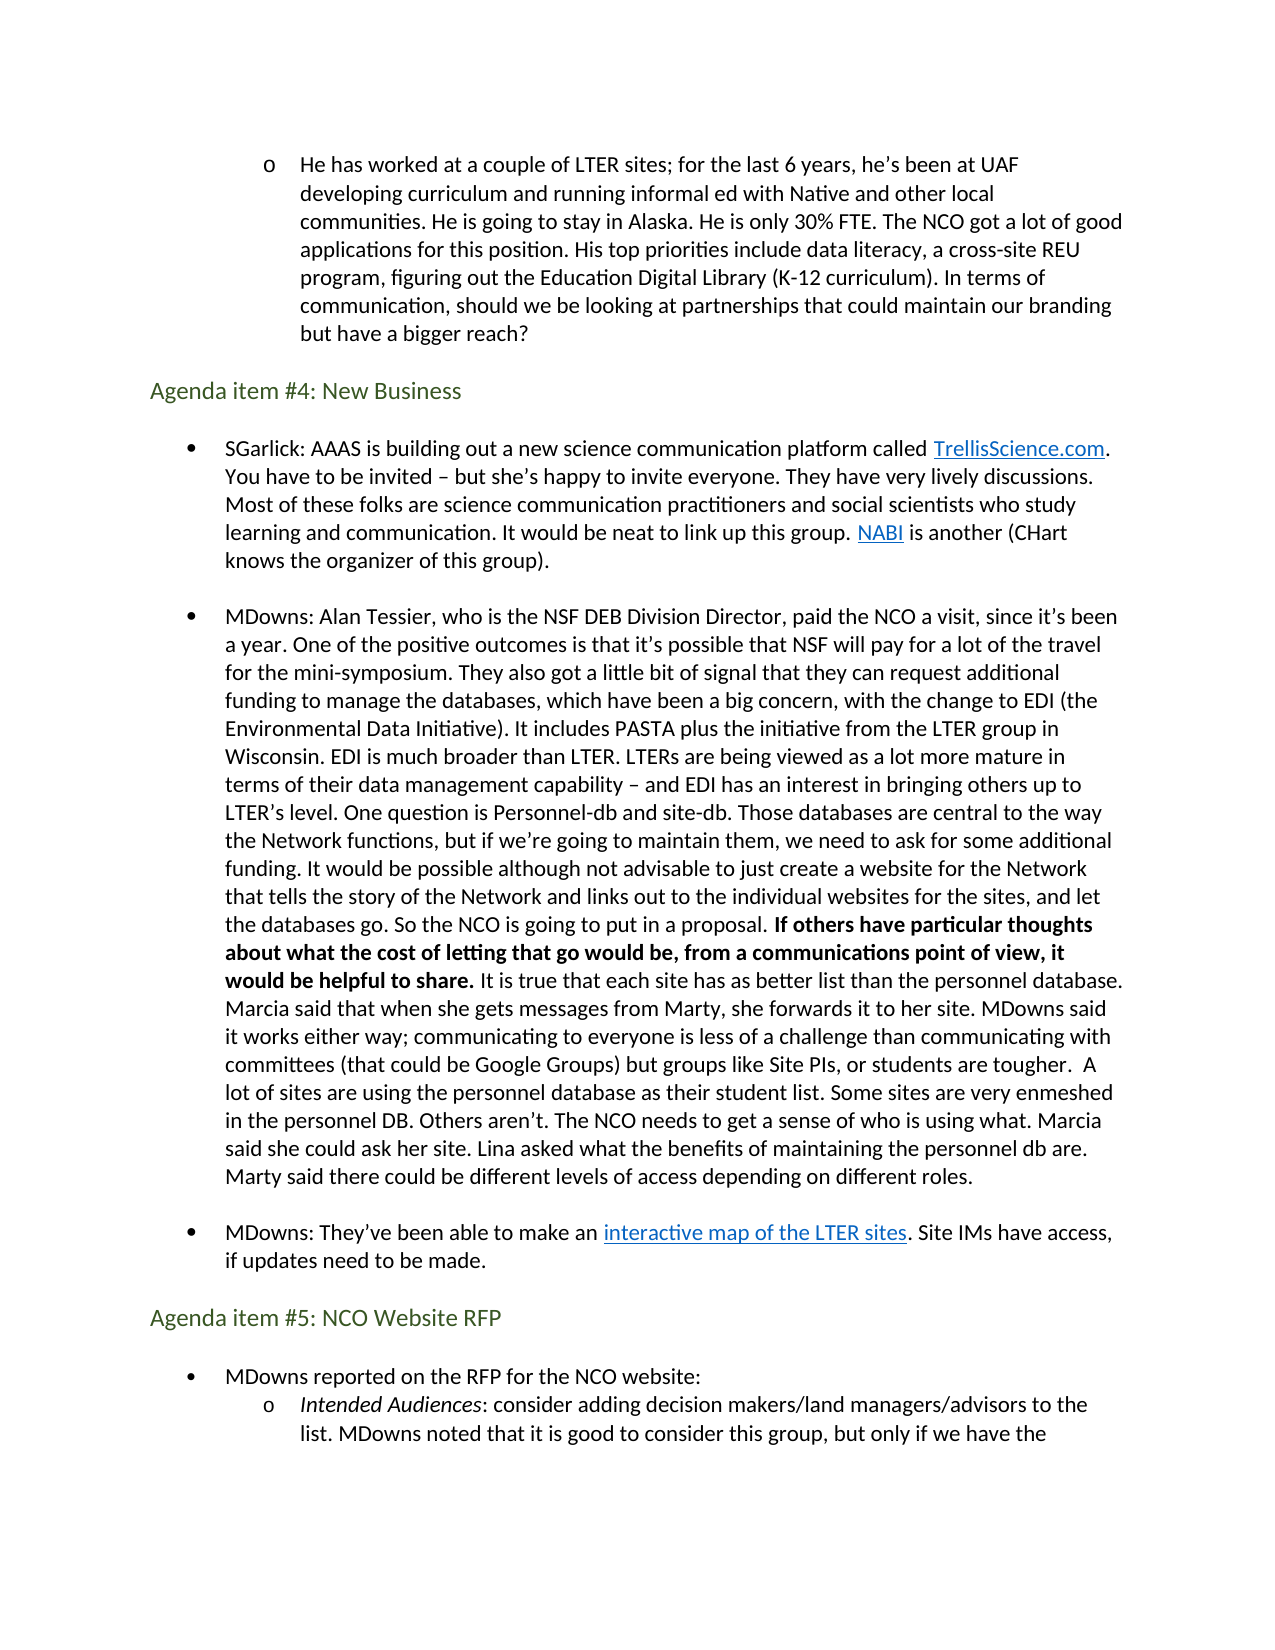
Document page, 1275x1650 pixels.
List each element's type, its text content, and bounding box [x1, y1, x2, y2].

list SGarlick: AAAS is building out a new science communication platform called TrellisScience.com. You have to be invited – but she’s happy to invite everyone. They have very lively discussions. Most of these folks are science communication practitioners and social scientists who study learning and communication. It would be neat to link up this group. NABI is another (CHart knows the organizer of this group). [187, 434, 1125, 574]
list MDowns: Alan Tessier, who is the NSF DEB Division Director, paid the NCO a visit, since it’s been a year. One of the positive outcomes is that it’s possible that NSF will pay for a lot of the travel for the mini-symposium. They also got a little bit of signal that they can request additional funding to manage the databases, which have been a big concern, with the change to EDI (the Environmental Data Initiative). It includes PASTA plus the initiative from the LTER group in Wisconsin. EDI is much broader than LTER. LTERs are being viewed as a lot more mature in terms of their data management capability – and EDI has an interest in bringing others up to LTER’s level. One question is Personnel-db and site-db. Those databases are central to the way the Network functions, but if we’re going to maintain them, we need to ask for some additional funding. It would be possible although not advisable to just create a website for the Network that tells the story of the Network and links out to the individual websites for the sites, and let the databases go. So the NCO is going to put in a proposal. If others have particular thoughts about what the cost of letting that go would be, from a communications point of view, it would be helpful to share. It is true that each site has as better list than the personnel database. Marcia said that when she gets messages from Marty, she forwards it to her site. MDowns said it works either way; communicating to everyone is less of a challenge than communicating with committees (that could be Google Groups) but groups like Site PIs, or students are tougher. A lot of sites are using the personnel database as their student list. Some sites are very enmeshed in the personnel DB. Others aren’t. The NCO needs to get a sense of who is using what. Marcia said she could ask her site. Lina asked what the benefits of maintaining the personnel db are. Marty said there could be different levels of access depending on different roles. [187, 602, 1125, 1190]
text Agenda item #4: New Business [150, 375, 1125, 406]
list He has worked at a couple of LTER sites; for the last 6 years, he’s been at UAF developing curriculum and running informal ed with Native and other local communities. He is going to stay in Alaska. He is only 30% FTE. The NCO got a lot of good applications for this position. His top priorities include data literacy, a cross-site REU program, figuring out the Education Digital Library (K-12 curriculum). In terms of communication, should we be looking at partnerships that could maintain our branding but have a bigger reach? [262, 150, 1125, 347]
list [262, 1390, 1125, 1447]
list MDowns reported on the RFP for the NCO website: [187, 1362, 1125, 1390]
text Agenda item #5: NCO Website RFP [150, 1302, 1125, 1333]
list MDowns: They’ve been able to make an interactive map of the LTER sites. Site IMs have access, if updates need to be made. [187, 1218, 1125, 1274]
